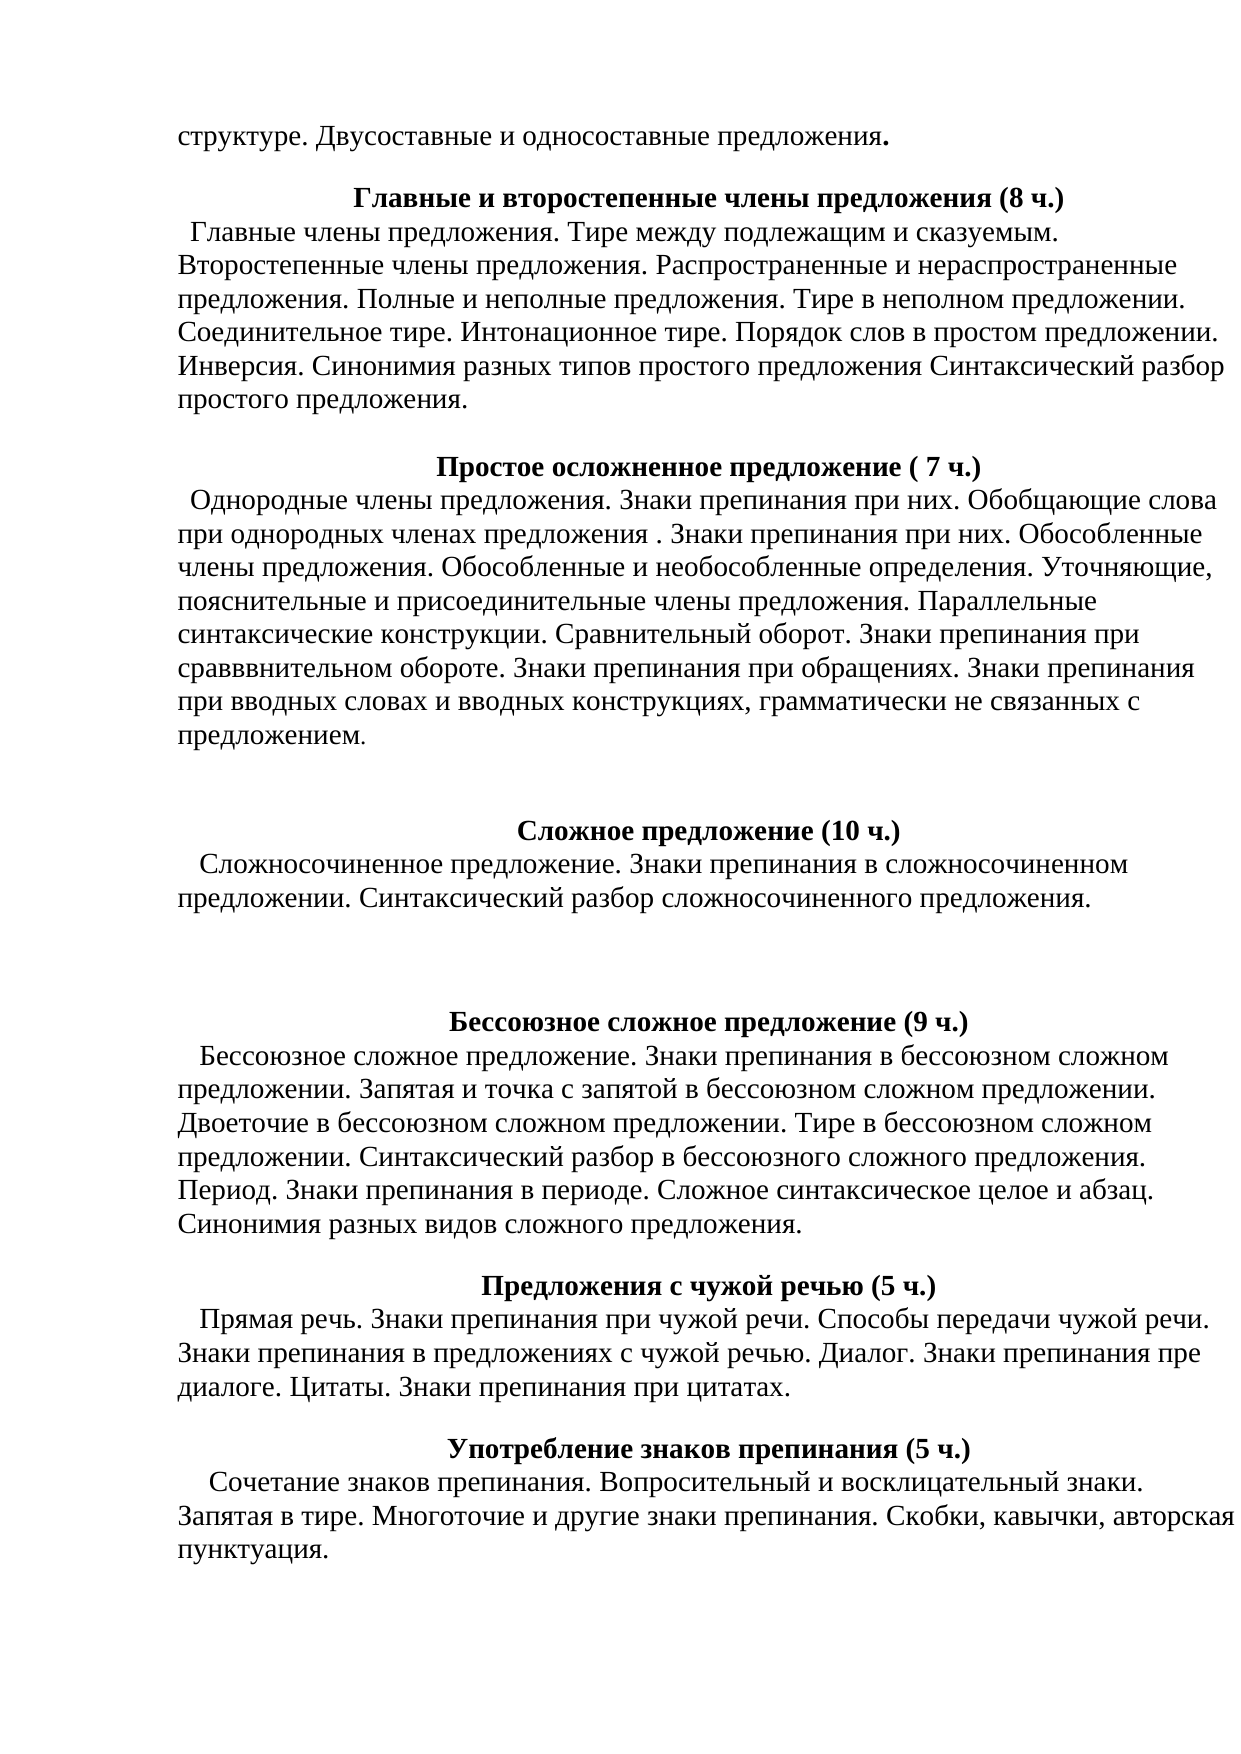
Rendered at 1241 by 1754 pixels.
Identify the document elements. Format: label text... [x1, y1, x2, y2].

text Бессоюзное сложное предложение. Знаки препинания в бессоюзном сложном предложении. Запятая и точка с запятой в бессоюзном сложном предложении. Двоеточие в бессоюзном сложном предложении. Тире в бессоюзном сложном предложении. Синтаксический разбор в бессоюзного сложного предложения. Период. Знаки препинания в периоде. Сложное синтаксическое целое и абзац. Синонимия разных видов сложного предложения. [177, 1038, 1240, 1239]
text Однородные члены предложения. Знаки препинания при них. Обобщающие слова при однородных членах предложения . Знаки препинания при них. Обособленные члены предложения. Обособленные и необособленные определения. Уточняющие, пояснительные и присоединительные члены предложения. Параллельные синтаксические конструкции. Сравнительный оборот. Знаки препинания при сравввнительном обороте. Знаки препинания при обращениях. Знаки препинания при вводных словах и вводных конструкциях, грамматически не связанных с предложением. [177, 482, 1240, 751]
text Предложения с чужой речью (5 ч.) [177, 1268, 1240, 1302]
text Прямая речь. Знаки препинания при чужой речи. Способы передачи чужой речи. Знаки препинания в предложениях с чужой речью. Диалог. Знаки препинания пре диалоге. Цитаты. Знаки препинания при цитатах. [177, 1302, 1240, 1402]
text Сложное предложение (10 ч.) [177, 813, 1240, 846]
text Сочетание знаков препинания. Вопросительный и восклицательный знаки. Запятая в тире. Многоточие и другие знаки препинания. Скобки, кавычки, авторская пунктуация. [177, 1464, 1240, 1565]
text Употребление знаков препинания (5 ч.) [177, 1431, 1240, 1464]
text Бессоюзное сложное предложение (9 ч.) [177, 1004, 1240, 1038]
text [177, 118, 1240, 152]
text Сложносочиненное предложение. Знаки препинания в сложносочиненном предложении. Синтаксический разбор сложносочиненного предложения. [177, 846, 1240, 913]
text Главные члены предложения. Тире между подлежащим и сказуемым. Второстепенные члены предложения. Распространенные и нераспространенные предложения. Полные и неполные предложения. Тире в неполном предложении. Соединительное тире. Интонационное тире. Порядок слов в простом предложении. Инверсия. Синонимия разных типов простого предложения Синтаксический разбор простого предложения. [177, 214, 1240, 415]
text Главные и второстепенные члены предложения (8 ч.) [177, 180, 1240, 214]
text Простое осложненное предложение ( 7 ч.) [177, 449, 1240, 482]
